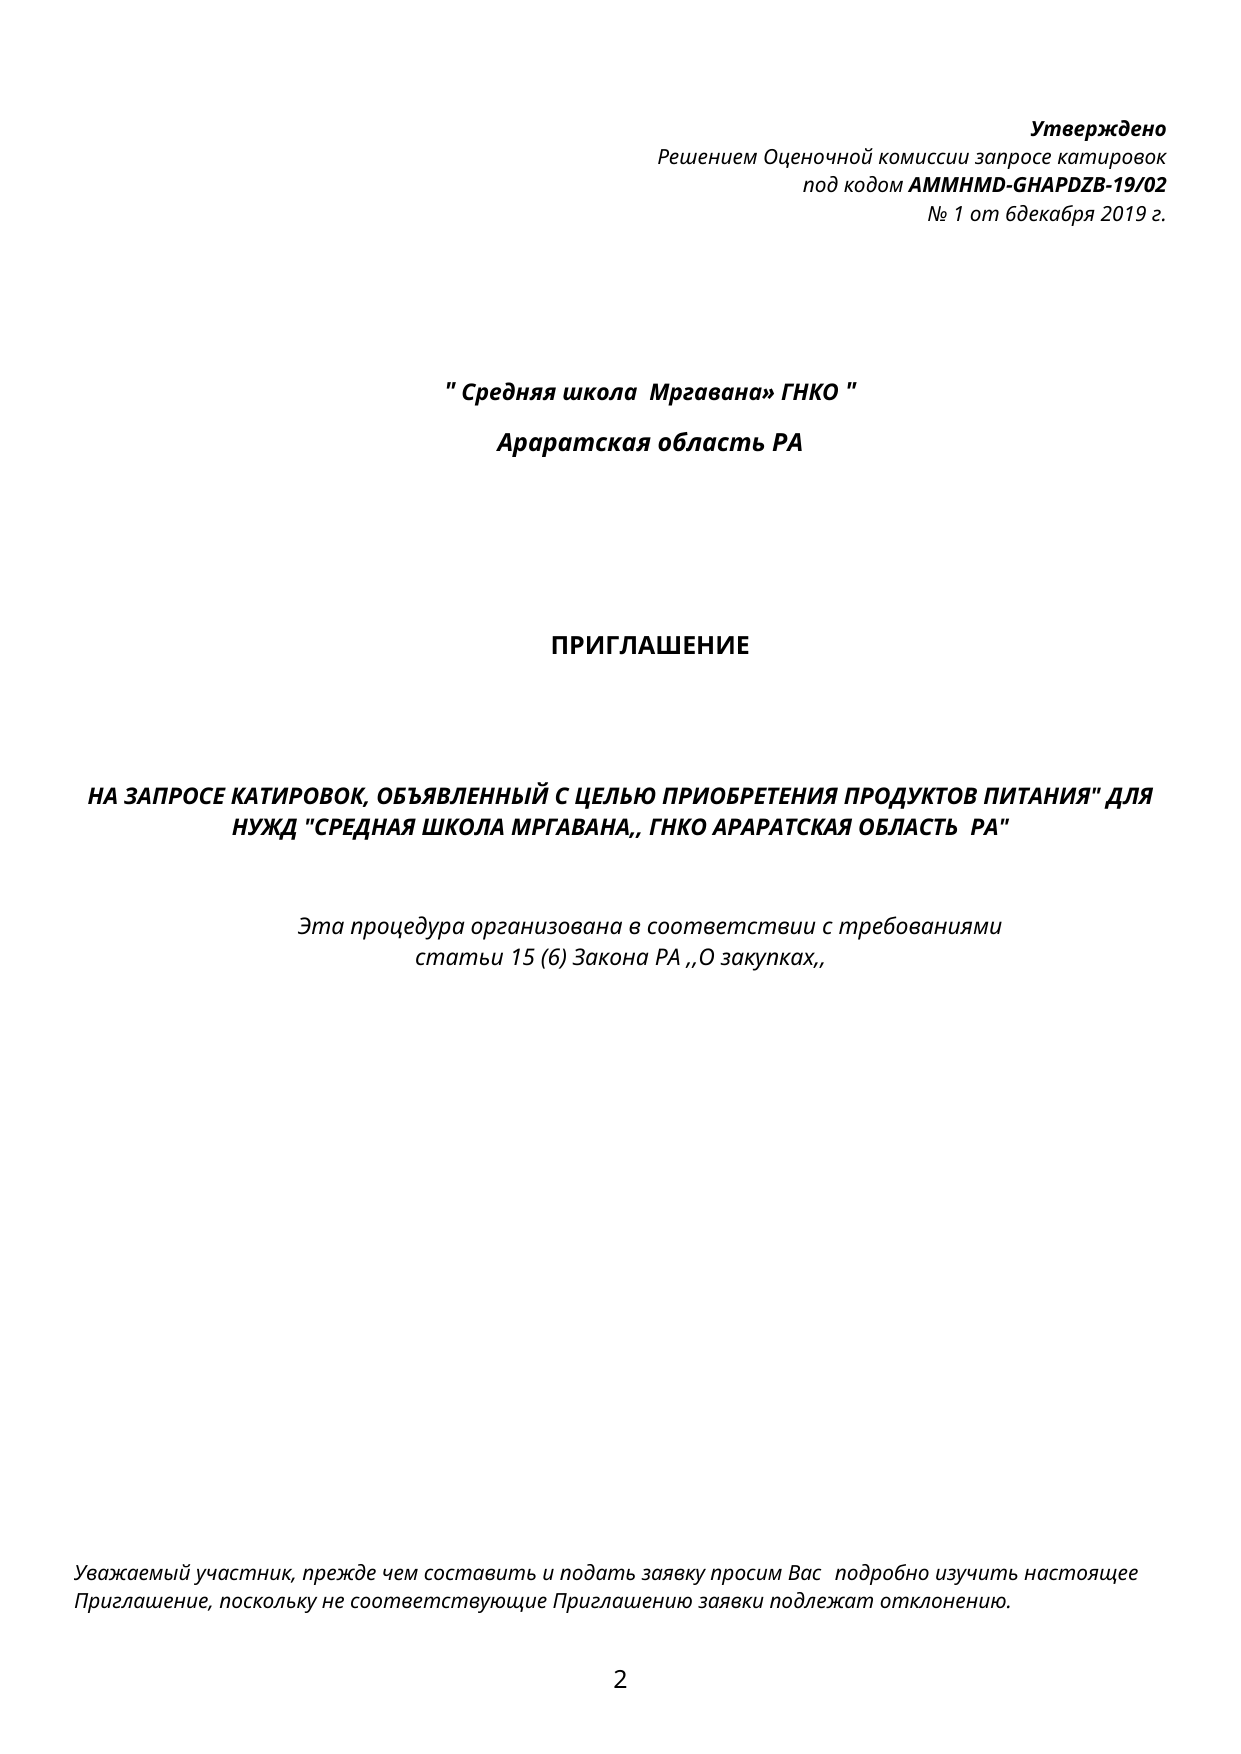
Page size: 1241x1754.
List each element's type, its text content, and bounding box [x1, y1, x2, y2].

text № 1 от 6декабря 2019 г. [74, 199, 1167, 227]
text Эта процедура организована в соответствии с требованиями статьи 15 (6) Закона РА ,,О закупках,, [74, 910, 1167, 972]
text Решением Оценочной комиссии запросе катировок [74, 142, 1167, 171]
text под кодом АMMHMD-GHAPDZB-19/02 [74, 171, 1167, 199]
text Араратская область РА [74, 425, 1167, 459]
text Утверждено [487, 114, 1167, 142]
text Уважаемый участник, прежде чем составить и подать заявку просим Вас подробно изучить настоящее Приглашение, поскольку не соответствующие Приглашению заявки подлежат отклонению. [74, 1558, 1167, 1615]
text " Средняя школа Мргавана» ГНКО " [74, 374, 1167, 408]
text ПРИГЛАШЕНИЕ [74, 628, 1167, 662]
text НА ЗАПРОСЕ КАТИРОВОК, ОБЪЯВЛЕННЫЙ С ЦЕЛЬЮ ПРИОБРЕТЕНИЯ ПРОДУКТОВ ПИТАНИЯ" ДЛЯ НУЖД "СРЕДНАЯ ШКОЛА МРГАВАНА,, ГНКО АРАРАТСКАЯ ОБЛАСТЬ РА" [74, 780, 1167, 842]
